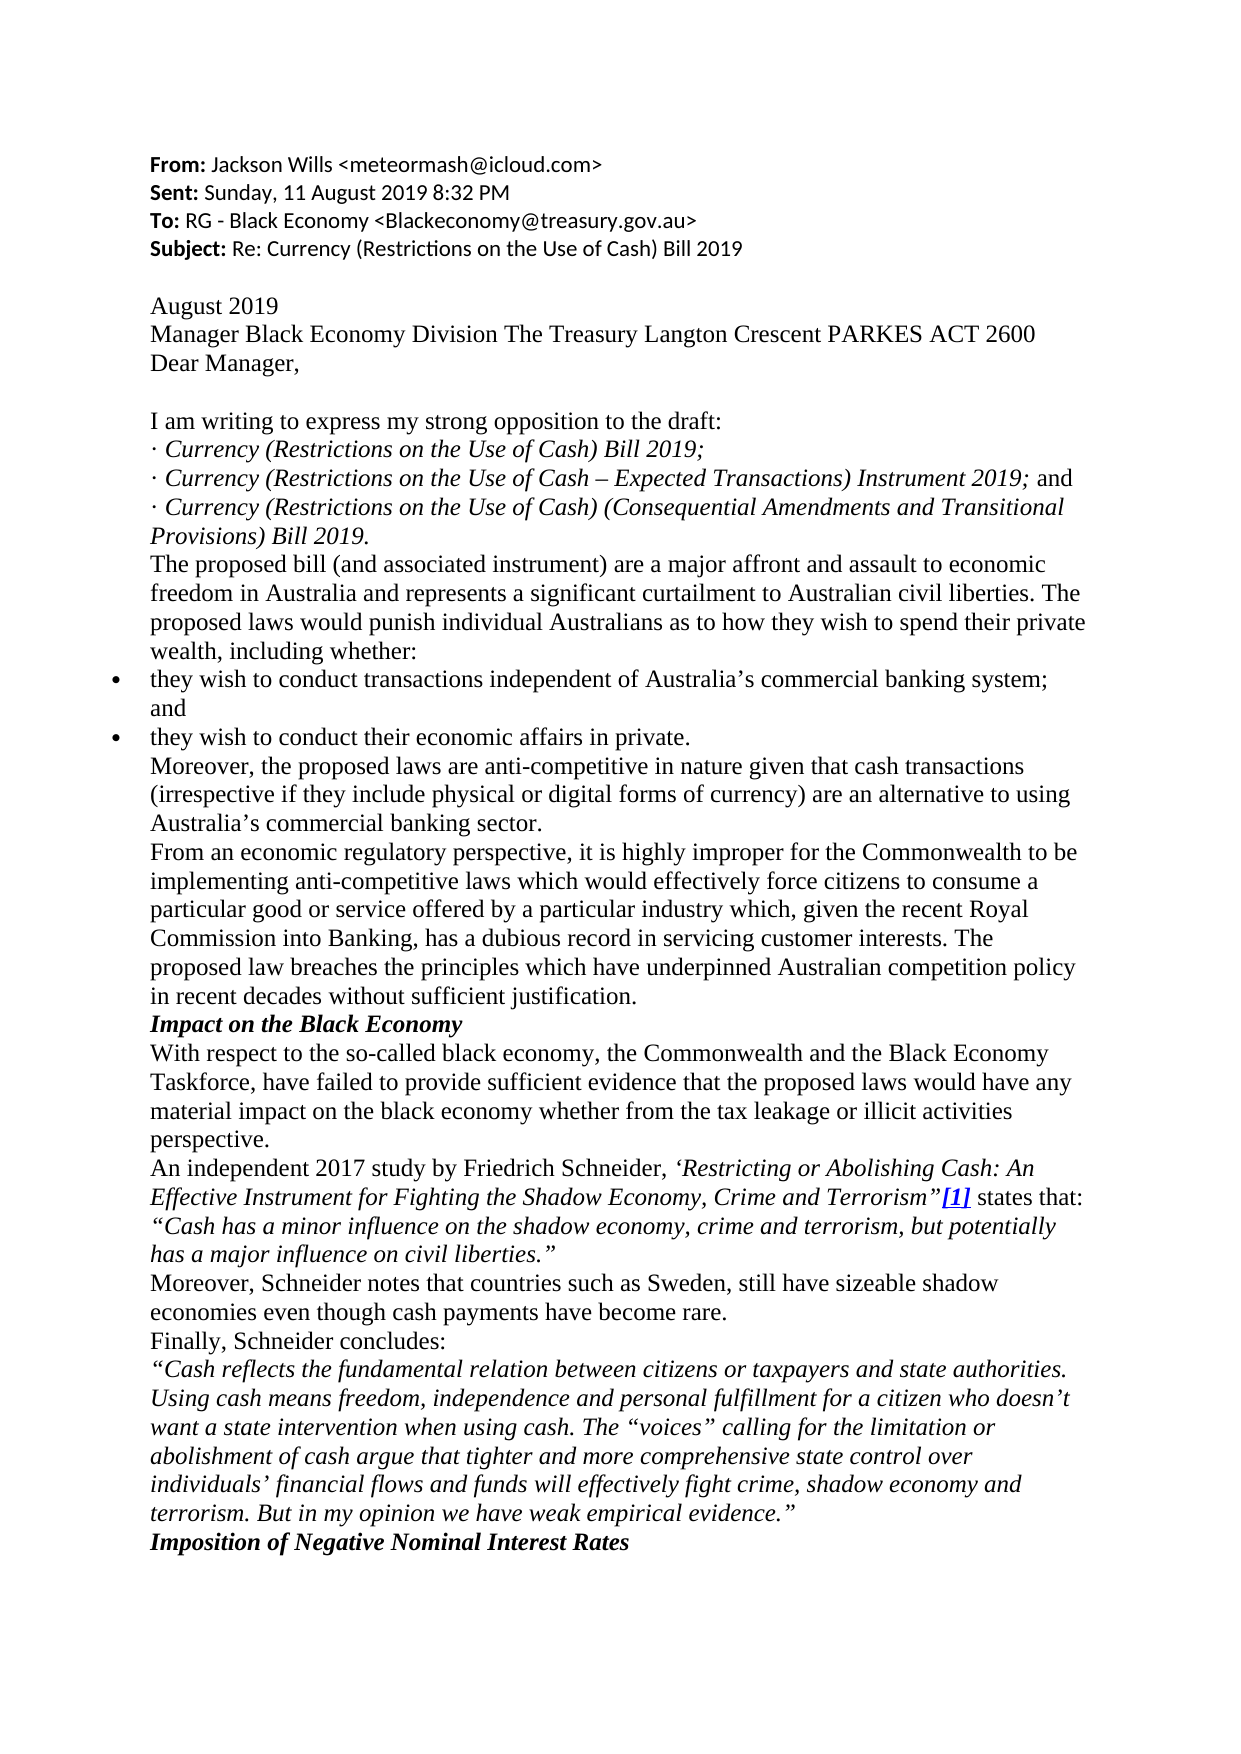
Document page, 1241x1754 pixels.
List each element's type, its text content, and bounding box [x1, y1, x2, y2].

text “Cash has a minor influence on the shadow economy, crime and terrorism, but potentially has a major influence on civil liberties.” [150, 1211, 1090, 1268]
text Imposition of Negative Nominal Interest Rates [150, 1527, 1090, 1556]
text From an economic regulatory perspective, it is highly improper for the Commonwealth to be implementing anti-competitive laws which would effectively force citizens to consume a particular good or service offered by a particular industry which, given the recent Royal Commission into Banking, has a dubious record in servicing customer interests. The proposed law breaches the principles which have underpinned Australian competition policy in recent decades without sufficient justification. [150, 837, 1090, 1009]
text Moreover, Schneider notes that countries such as Sweden, still have sizeable shadow economies even though cash payments have become rare. [150, 1268, 1090, 1326]
text August 2019 [150, 291, 1090, 319]
text Impact on the Black Economy [150, 1009, 1090, 1038]
text An independent 2017 study by Friedrich Schneider, ‘Restricting or Abolishing Cash: An Effective Instrument for Fighting the Shadow Economy, Crime and Terrorism”[1] states that: [150, 1153, 1090, 1211]
text “Cash reflects the fundamental relation between citizens or taxpayers and state authorities. Using cash means freedom, independence and personal fulfillment for a citizen who doesn’t want a state intervention when using cash. The “voices” calling for the limitation or abolishment of cash argue that tighter and more comprehensive state control over individuals’ financial flows and funds will effectively fight crime, shadow economy and terrorism. But in my opinion we have weak empirical evidence.” [150, 1354, 1090, 1527]
text Dear Manager, [150, 348, 1090, 377]
text · Currency (Restrictions on the Use of Cash) (Consequential Amendments and Transitional Provisions) Bill 2019. [150, 492, 1090, 549]
text · Currency (Restrictions on the Use of Cash) Bill 2019; [150, 434, 1090, 463]
text Finally, Schneider concludes: [150, 1326, 1090, 1354]
text Moreover, the proposed laws are anti-competitive in nature given that cash transactions (irrespective if they include physical or digital forms of currency) are an alternative to using Australia’s commercial banking sector. [150, 751, 1090, 837]
text I am writing to express my strong opposition to the draft: [150, 406, 1090, 434]
text · Currency (Restrictions on the Use of Cash – Expected Transactions) Instrument 2019; and [150, 463, 1090, 492]
text From: Jackson Wills <meteormash@icloud.com> Sent: Sunday, 11 August 2019 8:32 PM To: RG - Black Economy <Blackeconomy@treasury.gov.au> Subject: Re: Currency (Restrictions on the Use of Cash) Bill 2019 [150, 150, 1090, 262]
text The proposed bill (and associated instrument) are a major affront and assault to economic freedom in Australia and represents a significant curtailment to Australian civil liberties. The proposed laws would punish individual Australians as to how they wish to spend their private wealth, including whether: [150, 549, 1090, 664]
list they wish to conduct their economic affairs in private. [112, 722, 1090, 751]
text Manager Black Economy Division The Treasury Langton Crescent PARKES ACT 2600 [150, 319, 1090, 348]
list they wish to conduct transactions independent of Australia’s commercial banking system; and [112, 664, 1090, 722]
text With respect to the so-called black economy, the Commonwealth and the Black Economy Taskforce, have failed to provide sufficient evidence that the proposed laws would have any material impact on the black economy whether from the tax leakage or illicit activities perspective. [150, 1038, 1090, 1153]
